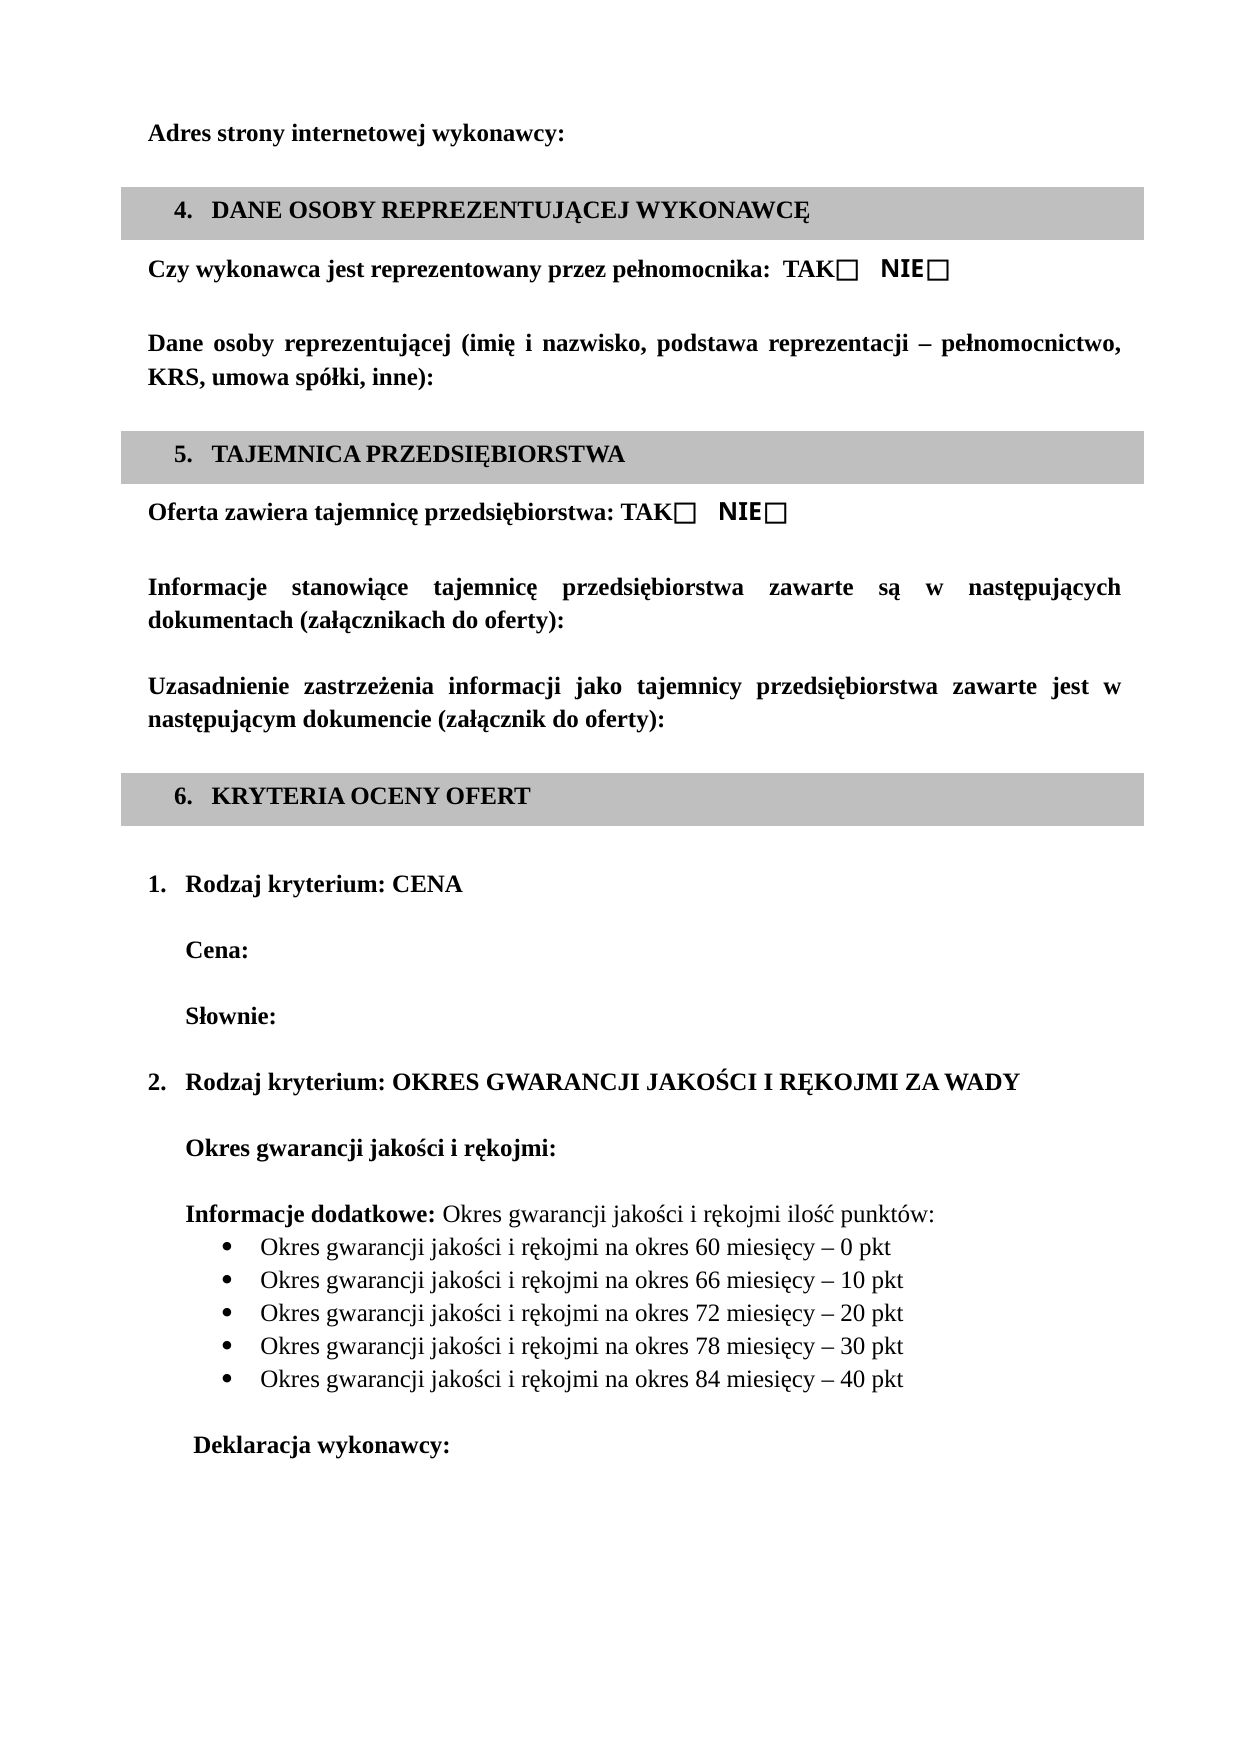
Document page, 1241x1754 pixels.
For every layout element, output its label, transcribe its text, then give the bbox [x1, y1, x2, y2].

list Informacje dodatkowe: Okres gwarancji jakości i rękojmi ilość punktów: [185, 1199, 1122, 1228]
list Okres gwarancji jakości i rękojmi na okres 84 miesięcy – 40 pkt [223, 1364, 1122, 1393]
list Okres gwarancji jakości i rękojmi: [185, 1133, 1122, 1162]
list Deklaracja wykonawcy: [193, 1431, 1122, 1459]
list Dane osoby reprezentującej (imię i nazwisko, podstawa reprezentacji – pełnomocnictwo, KRS, umowa spółki, inne): [148, 328, 1122, 390]
list Słownie: [185, 1001, 1122, 1030]
list Okres gwarancji jakości i rękojmi na okres 72 miesięcy – 20 pkt [223, 1298, 1122, 1327]
list Informacje stanowiące tajemnicę przedsiębiorstwa zawarte są w następujących dokumentach (załącznikach do oferty): [148, 572, 1122, 634]
list Okres gwarancji jakości i rękojmi na okres 78 miesięcy – 30 pkt [223, 1331, 1122, 1360]
list Okres gwarancji jakości i rękojmi na okres 60 miesięcy – 0 pkt [223, 1232, 1122, 1261]
list Cena: [185, 935, 1122, 964]
list Oferta zawiera tajemnicę przedsiębiorstwa: TAK ⃞ NIE ⃞ [148, 494, 1122, 528]
list Adres strony internetowej wykonawcy: [148, 118, 1122, 147]
list Czy wykonawca jest reprezentowany przez pełnomocnika: TAK ⃞ NIE ⃞ [148, 250, 1122, 284]
list Rodzaj kryterium: CENA [148, 869, 1122, 898]
list Uzasadnienie zastrzeżenia informacji jako tajemnicy przedsiębiorstwa zawarte jest w następującym dokumencie (załącznik do oferty): [148, 671, 1122, 733]
list Rodzaj kryterium: OKRES GWARANCJI JAKOŚCI I RĘKOJMI ZA WADY [148, 1067, 1122, 1096]
list Okres gwarancji jakości i rękojmi na okres 66 miesięcy – 10 pkt [223, 1265, 1122, 1294]
